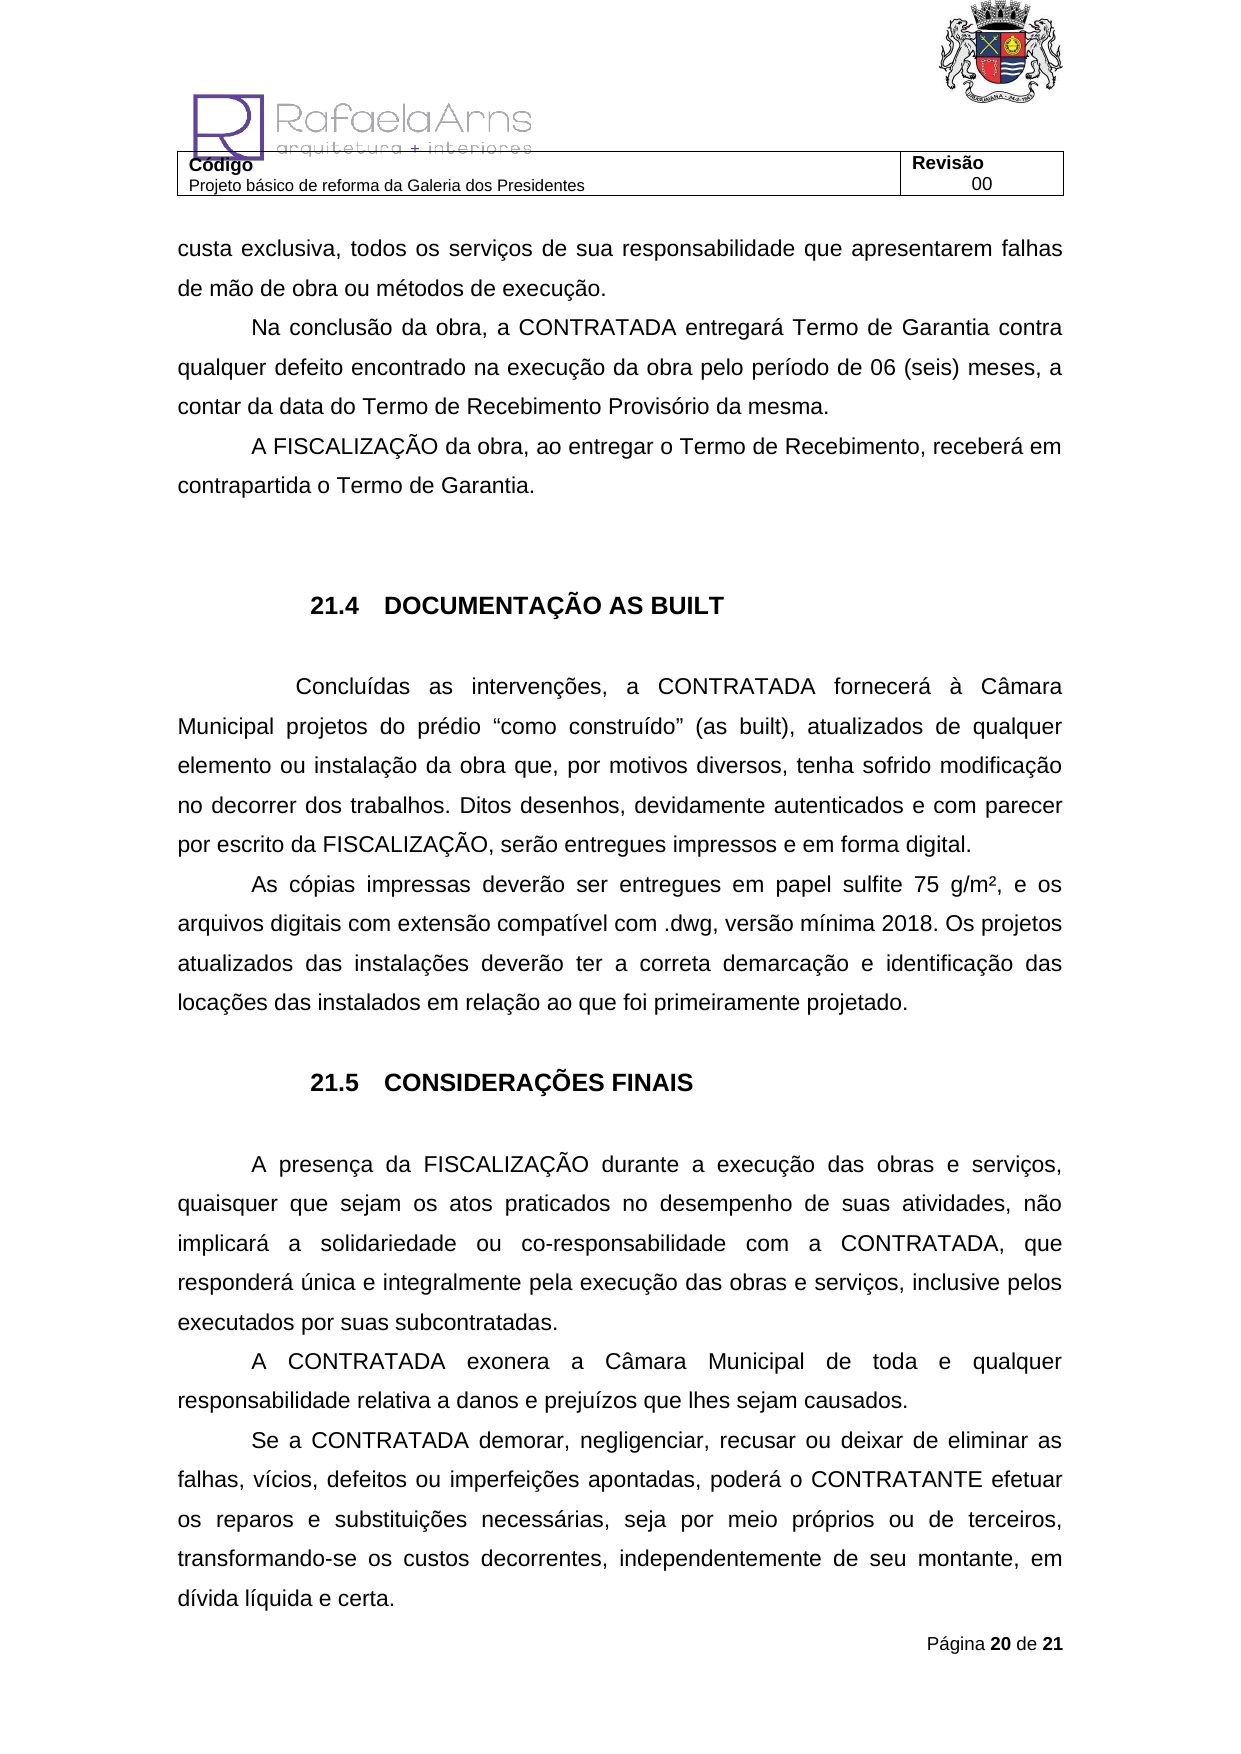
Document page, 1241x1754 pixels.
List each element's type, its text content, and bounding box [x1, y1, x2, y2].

picture [938, 0, 1063, 103]
text A FISCALIZAÇÃO da obra, ao entregar o Termo de Recebimento, receberá em contrapartida o Termo de Garantia. [177, 433, 1063, 498]
text Na conclusão da obra, a CONTRATADA entregará Termo de Garantia contra qualquer defeito encontrado na execução da obra pelo período de 06 (seis) meses, a contar da data do Termo de Recebimento Provisório da mesma. [177, 314, 1063, 419]
text Concluídas as intervenções, a CONTRATADA fornecerá à Câmara Municipal projetos do prédio “como construído” (as built), atualizados de qualquer elemento ou instalação da obra que, por motivos diversos, tenha sofrido modificação no decorrer dos trabalhos. Ditos desenhos, devidamente autenticados e com parecer por escrito da FISCALIZAÇÃO, serão entregues impressos e em forma digital. [177, 673, 1063, 857]
subtitle DOCUMENTAÇÃO AS BUILT [310, 591, 1063, 619]
subtitle CONSIDERAÇÕES FINAIS [310, 1068, 1063, 1097]
text Se a CONTRATADA demorar, negligenciar, recusar ou deixar de eliminar as falhas, vícios, defeitos ou imperfeições apontadas, poderá o CONTRATANTE efetuar os reparos e substituições necessárias, seja por meio próprios ou de terceiros, transformando-se os custos decorrentes, independentemente de seu montante, em dívida líquida e certa. [177, 1427, 1063, 1611]
picture [187, 86, 560, 151]
text As cópias impressas deverão ser entregues em papel sulfite 75 g/m², e os arquivos digitais com extensão compatível com .dwg, versão mínima 2018. Os projetos atualizados das instalações deverão ter a correta demarcação e identificação das locações das instalados em relação ao que foi primeiramente projetado. [177, 871, 1063, 1015]
text A presença da FISCALIZAÇÃO durante a execução das obras e serviços, quaisquer que sejam os atos praticados no desempenho de suas atividades, não implicará a solidariedade ou co-responsabilidade com a CONTRATADA, que responderá única e integralmente pela execução das obras e serviços, inclusive pelos executados por suas subcontratadas. [177, 1151, 1063, 1335]
text A CONTRATADA exonera a Câmara Municipal de toda e qualquer responsabilidade relativa a danos e prejuízos que lhes sejam causados. [177, 1348, 1063, 1414]
picture [187, 152, 560, 163]
